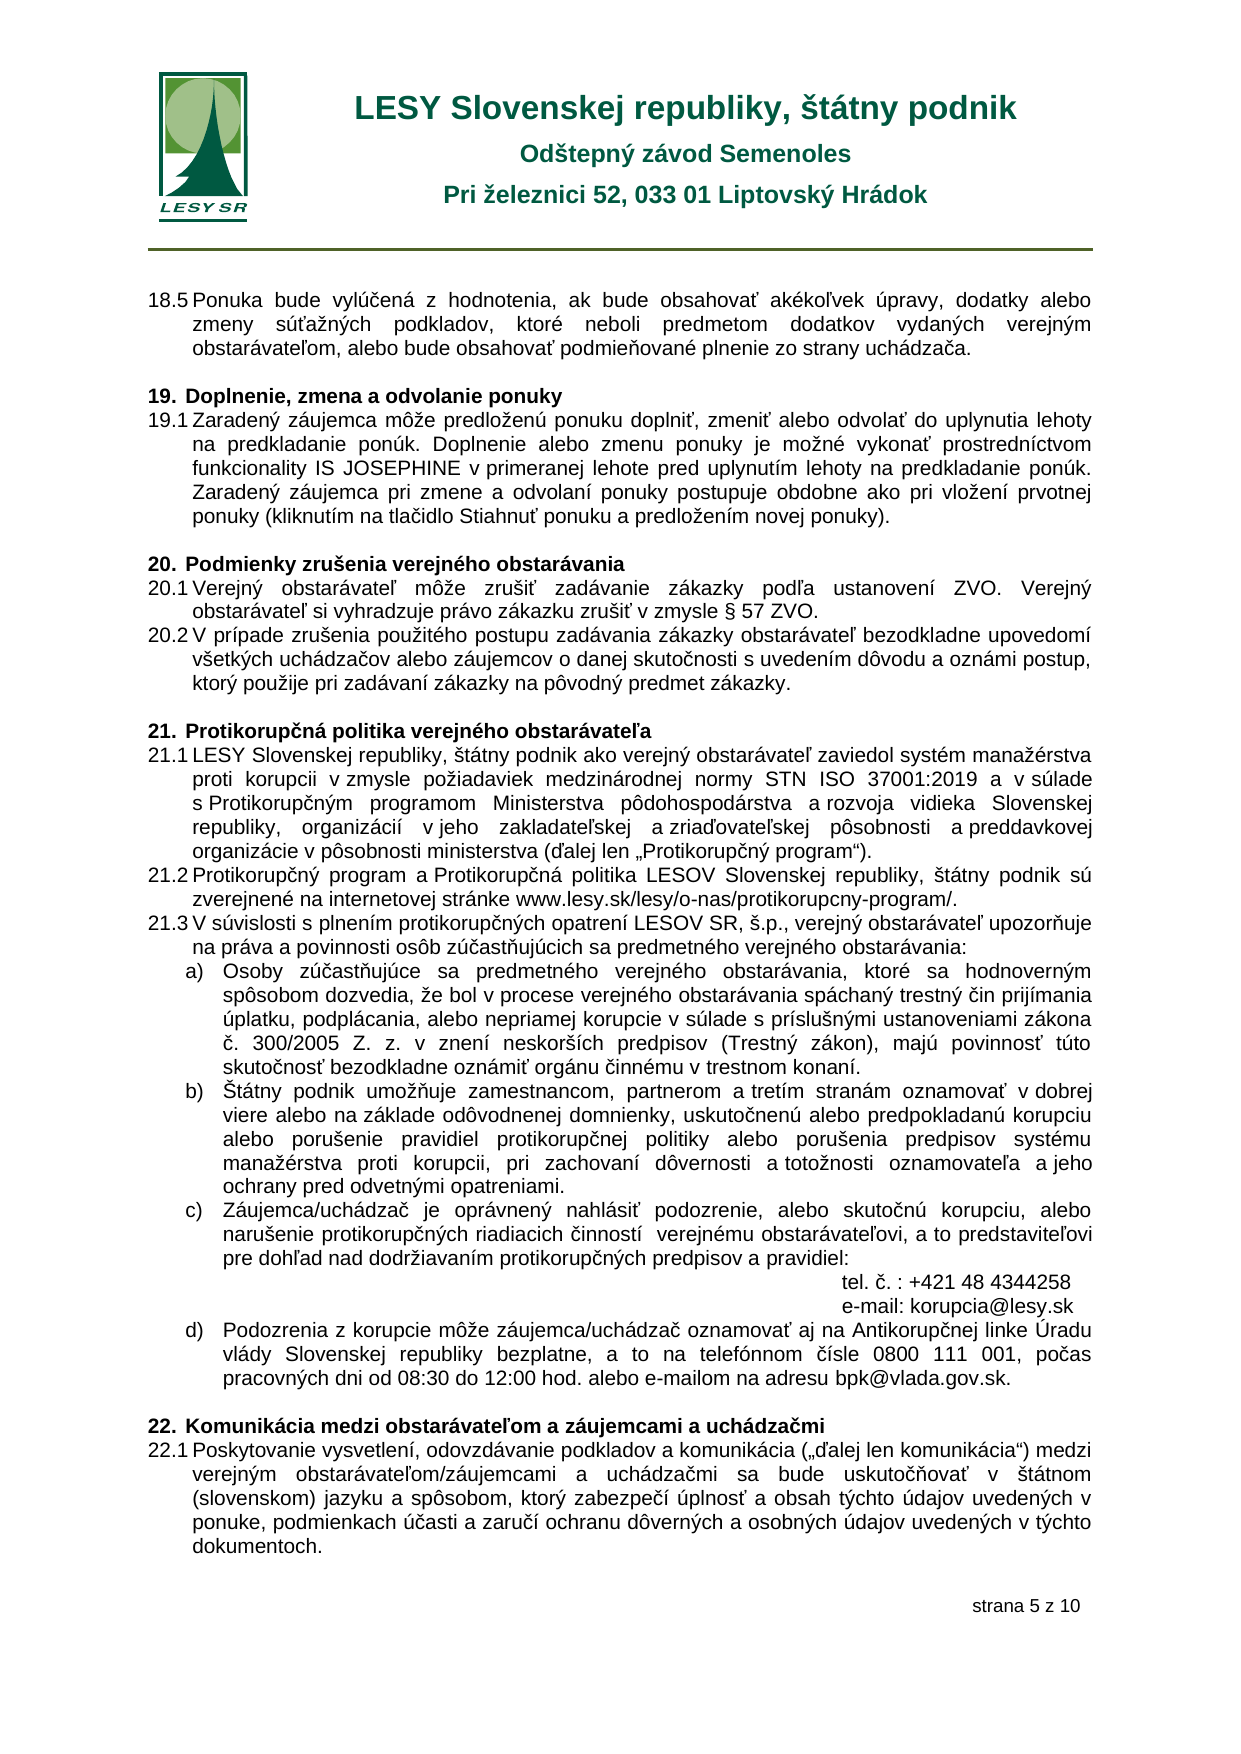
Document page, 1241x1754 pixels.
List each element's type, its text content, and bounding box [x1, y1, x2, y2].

list Komunikácia medzi obstarávateľom a záujemcami a uchádzačmi [148, 1414, 1093, 1438]
list Ponuka bude vylúčená z hodnotenia, ak bude obsahovať akékoľvek úpravy, dodatky alebo zmeny súťažných podkladov, ktoré neboli predmetom dodatkov vydaných verejným obstarávateľom, alebo bude obsahovať podmieňované plnenie zo strany uchádzača. [148, 288, 1093, 360]
list Poskytovanie vysvetlení, odovzdávanie podkladov a komunikácia („ďalej len komunikácia“) medzi verejným obstarávateľom/záujemcami a uchádzačmi sa bude uskutočňovať v štátnom (slovenskom) jazyku a spôsobom, ktorý zabezpečí úplnosť a obsah týchto údajov uvedených v ponuke, podmienkach účasti a zaručí ochranu dôverných a osobných údajov uvedených v týchto dokumentoch. [148, 1438, 1093, 1558]
list Osoby zúčastňujúce sa predmetného verejného obstarávania, ktoré sa hodnoverným spôsobom dozvedia, že bol v procese verejného obstarávania spáchaný trestný čin prijímania úplatku, podplácania, alebo nepriamej korupcie v súlade s príslušnými ustanoveniami zákona č. 300/2005 Z. z. v znení neskorších predpisov (Trestný zákon), majú povinnosť túto skutočnosť bezodkladne oznámiť orgánu činnému v trestnom konaní. [185, 959, 1093, 1078]
list Doplnenie, zmena a odvolanie ponuky [148, 384, 1093, 408]
list Záujemca/uchádzač je oprávnený nahlásiť podozrenie, alebo skutočnú korupciu, alebo narušenie protikorupčných riadiacich činností verejnému obstarávateľovi, a to predstaviteľovi pre dohľad nad dodržiavaním protikorupčných predpisov a pravidiel: [185, 1198, 1093, 1270]
list Podmienky zrušenia verejného obstarávania [148, 551, 1093, 575]
list Verejný obstarávateľ môže zrušiť zadávanie zákazky podľa ustanovení ZVO. Verejný obstarávateľ si vyhradzuje právo zákazku zrušiť v zmysle § 57 ZVO. [148, 575, 1093, 623]
list Podozrenia z korupcie môže záujemca/uchádzač oznamovať aj na Antikorupčnej linke Úradu vlády Slovenskej republiky bezplatne, a to na telefónnom čísle 0800 111 001, počas pracovných dni od 08:30 do 12:00 hod. alebo e-mailom na adresu bpk@vlada.gov.sk. [185, 1318, 1093, 1390]
list Protikorupčný program a Protikorupčná politika LESOV Slovenskej republiky, štátny podnik sú zverejnené na internetovej stránke www.lesy.sk/lesy/o-nas/protikorupcny-program/. [148, 863, 1093, 911]
list LESY Slovenskej republiky, štátny podnik ako verejný obstarávateľ zaviedol systém manažérstva proti korupcii v zmysle požiadaviek medzinárodnej normy STN ISO 37001:2019 a v súlade s Protikorupčným programom Ministerstva pôdohospodárstva a rozvoja vidieka Slovenskej republiky, organizácií v jeho zakladateľskej a zriaďovateľskej pôsobnosti a preddavkovej organizácie v pôsobnosti ministerstva (ďalej len „Protikorupčný program“). [148, 743, 1093, 863]
text tel. č. : +421 48 4344258 [148, 1270, 1093, 1294]
text e-mail: korupcia@lesy.sk [148, 1294, 1093, 1318]
list Štátny podnik umožňuje zamestnancom, partnerom a tretím stranám oznamovať v dobrej viere alebo na základe odôvodnenej domnienky, uskutočnenú alebo predpokladanú korupciu alebo porušenie pravidiel protikorupčnej politiky alebo porušenia predpisov systému manažérstva proti korupcii, pri zachovaní dôvernosti a totožnosti oznamovateľa a jeho ochrany pred odvetnými opatreniami. [185, 1078, 1093, 1198]
list Protikorupčná politika verejného obstarávateľa [148, 719, 1093, 743]
list Zaradený záujemca môže predloženú ponuku doplniť, zmeniť alebo odvolať do uplynutia lehoty na predkladanie ponúk. Doplnenie alebo zmenu ponuky je možné vykonať prostredníctvom funkcionality IS JOSEPHINE v primeranej lehote pred uplynutím lehoty na predkladanie ponúk. Zaradený záujemca pri zmene a odvolaní ponuky postupuje obdobne ako pri vložení prvotnej ponuky (kliknutím na tlačidlo Stiahnuť ponuku a predložením novej ponuky). [148, 408, 1093, 527]
list V prípade zrušenia použitého postupu zadávania zákazky obstarávateľ bezodkladne upovedomí všetkých uchádzačov alebo záujemcov o danej skutočnosti s uvedením dôvodu a oznámi postup, ktorý použije pri zadávaní zákazky na pôvodný predmet zákazky. [148, 623, 1093, 695]
list V súvislosti s plnením protikorupčných opatrení LESOV SR, š.p., verejný obstarávateľ upozorňuje na práva a povinnosti osôb zúčastňujúcich sa predmetného verejného obstarávania: [148, 911, 1093, 959]
